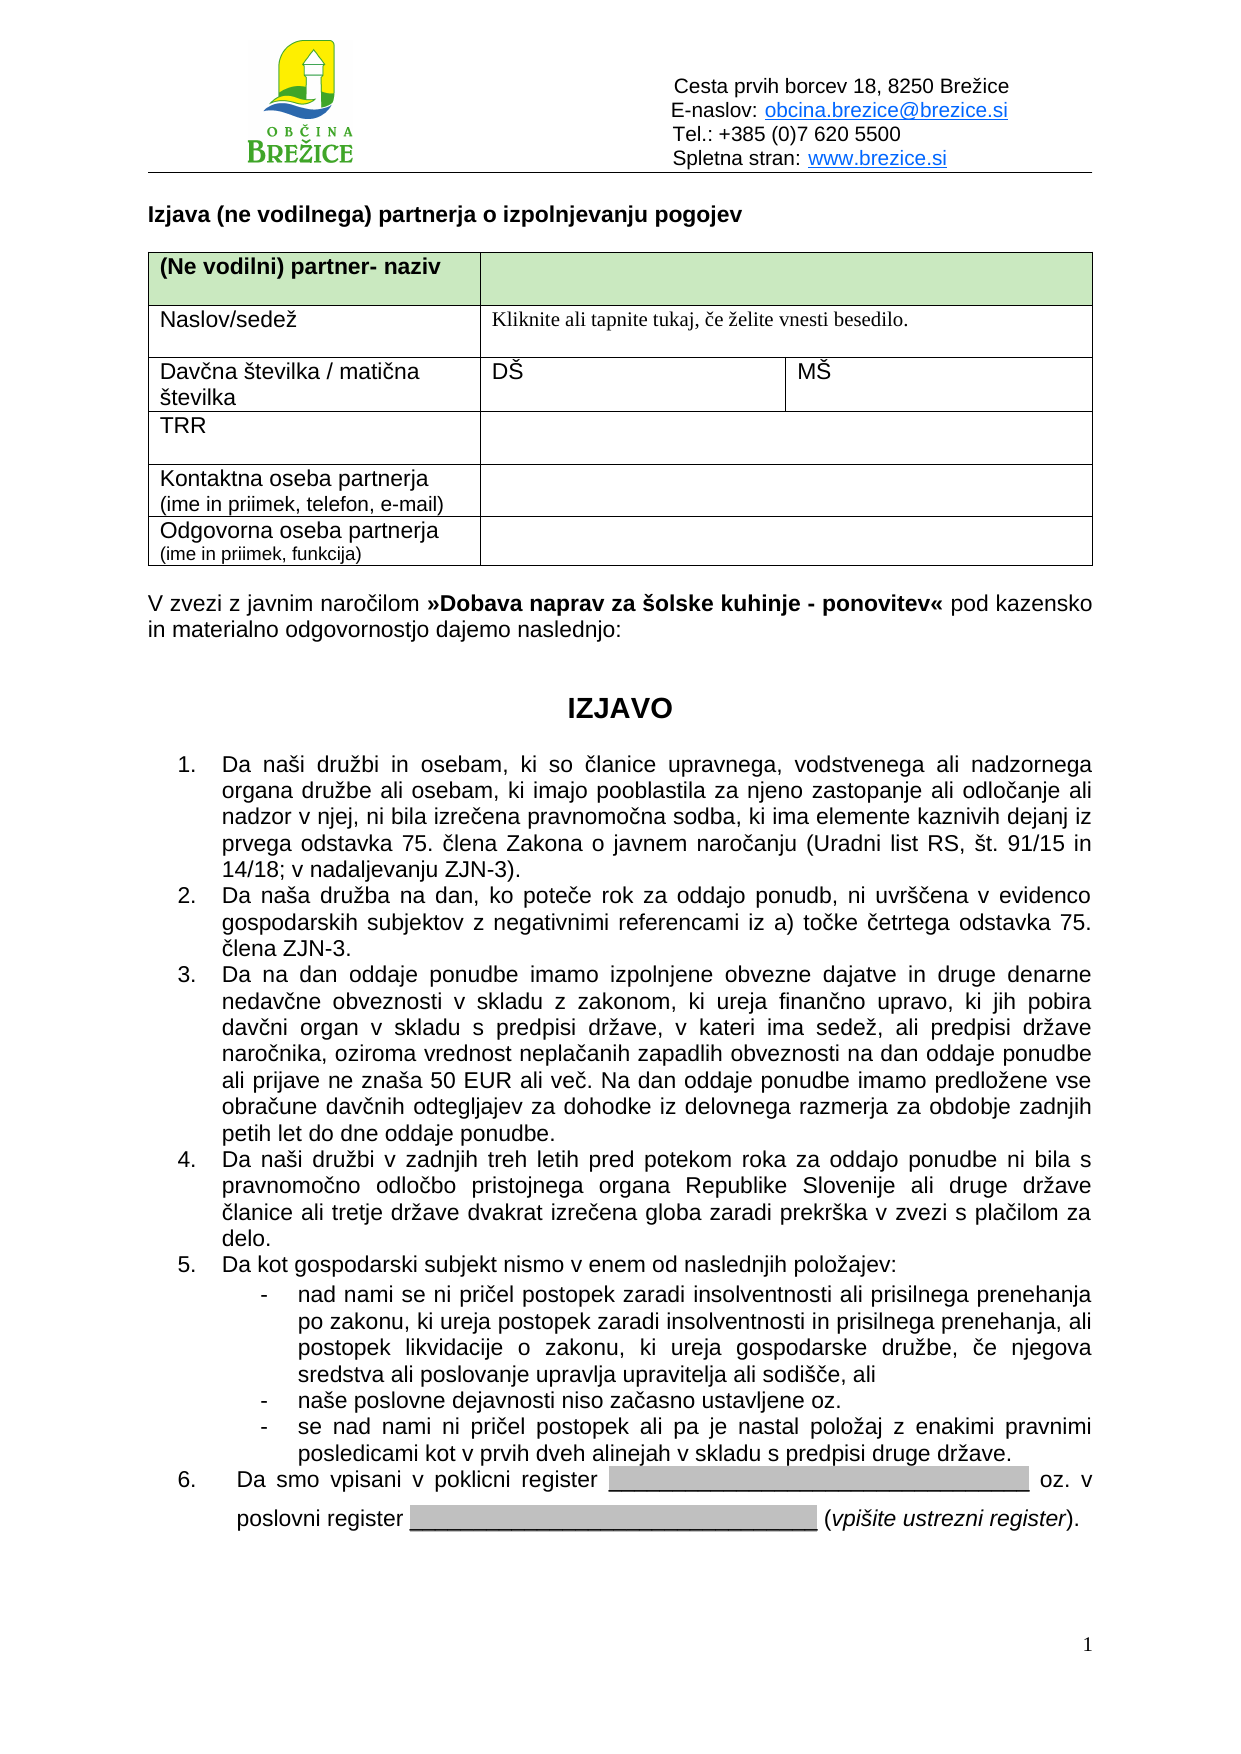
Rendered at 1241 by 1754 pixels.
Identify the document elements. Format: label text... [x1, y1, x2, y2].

table_cell [481, 306, 1092, 357]
table_header (Ne vodilni) partner- naziv [149, 253, 480, 305]
list nad nami se ni pričel postopek zaradi insolventnosti ali prisilnega prenehanja po zakonu, ki ureja postopek zaradi insolventnosti in prisilnega prenehanja, ali postopek likvidacije o zakonu, ki ureja gospodarske družbe, če njegova sredstva ali poslovanje upravlja upravitelja ali sodišče, ali [260, 1281, 1092, 1387]
list Da kot gospodarski subjekt nismo v enem od naslednjih položajev: [177, 1251, 1092, 1278]
list se nad nami ni pričel postopek ali pa je nastal položaj z enakimi pravnimi posledicami kot v prvih dveh alinejah v skladu s predpisi druge države. [260, 1413, 1092, 1466]
table_header [481, 253, 1092, 305]
table_cell [481, 465, 1092, 516]
table_cell Davčna številka / matična številka [149, 358, 480, 411]
list Da na dan oddaje ponudbe imamo izpolnjene obvezne dajatve in druge denarne nedavčne obveznosti v skladu z zakonom, ki ureja finančno upravo, ki jih pobira davčni organ v skladu s predpisi države, v kateri ima sedež, ali predpisi države naročnika, oziroma vrednost neplačanih zapadlih obveznosti na dan oddaje ponudbe ali prijave ne znaša 50 EUR ali več. Na dan oddaje ponudbe imamo predložene vse obračune davčnih odtegljajev za dohodke iz delovnega razmerja za obdobje zadnjih petih let do dne oddaje ponudbe. [177, 961, 1092, 1146]
list Da smo vpisani v poklicni register _________________________________ oz. v poslovni register ________________________________ (vpišite ustrezni register). [177, 1466, 1092, 1532]
table_cell Odgovorna oseba partnerja (ime in priimek, funkcija) [149, 517, 480, 565]
table_cell MŠ [786, 358, 1092, 411]
text IZJAVO [148, 691, 1092, 724]
list Da naši družbi in osebam, ki so članice upravnega, vodstvenega ali nadzornega organa družbe ali osebam, ki imajo pooblastila za njeno zastopanje ali odločanje ali nadzor v njej, ni bila izrečena pravnomočna sodba, ki ima elemente kaznivih dejanj iz prvega odstavka 75. člena Zakona o javnem naročanju (Uradni list RS, št. 91/15 in 14/18; v nadaljevanju ZJN-3). [177, 751, 1092, 882]
list Da naša družba na dan, ko poteče rok za oddajo ponudb, ni uvrščena v evidenco gospodarskih subjektov z negativnimi referencami iz a) točke četrtega odstavka 75. člena ZJN-3. [177, 882, 1092, 961]
list naše poslovne dejavnosti niso začasno ustavljene oz. [260, 1387, 1092, 1413]
table_cell [481, 412, 1092, 464]
table_cell Naslov/sedež [149, 306, 480, 357]
picture [247, 40, 353, 163]
text Izjava (ne vodilnega) partnerja o izpolnjevanju pogojev [148, 201, 1092, 228]
list Da naši družbi v zadnjih treh letih pred potekom roka za oddajo ponudbe ni bila s pravnomočno odločbo pristojnega organa Republike Slovenije ali druge države članice ali tretje države dvakrat izrečena globa zaradi prekrška v zvezi s plačilom za delo. [177, 1146, 1092, 1251]
table_cell DŠ [481, 358, 785, 411]
text V zvezi z javnim naročilom »Dobava naprav za šolske kuhinje - ponovitev« pod kazensko in materialno odgovornostjo dajemo naslednjo: [148, 590, 1092, 642]
table_cell TRR [149, 412, 480, 464]
table_cell Kontaktna oseba partnerja (ime in priimek, telefon, e-mail) [149, 465, 480, 516]
table_cell [481, 517, 1092, 565]
